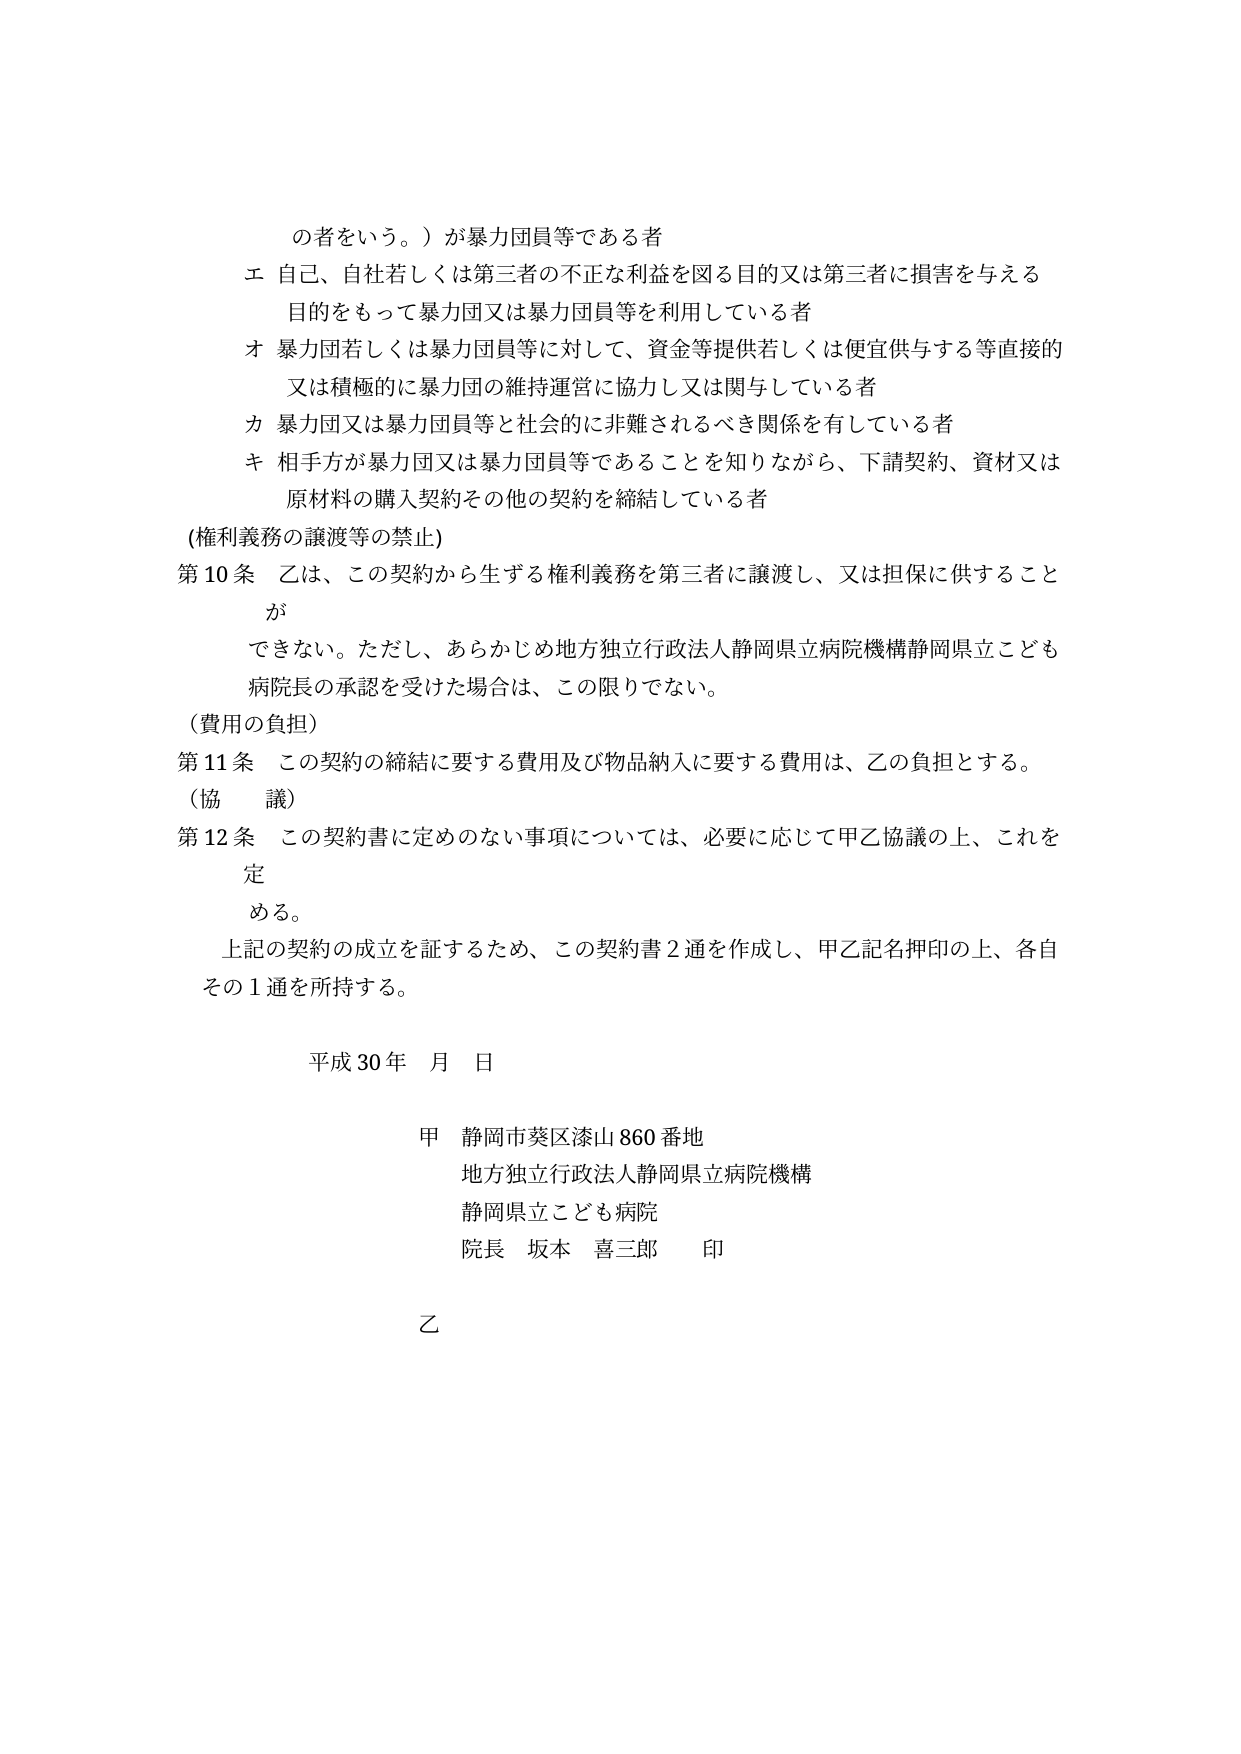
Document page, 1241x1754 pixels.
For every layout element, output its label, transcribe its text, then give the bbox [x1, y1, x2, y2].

text 院長 坂本 喜三郎 印 [177, 1229, 1063, 1267]
text 静岡県立こども病院 [177, 1192, 1063, 1229]
text 甲 静岡市葵区漆山860番地 [177, 1117, 1063, 1154]
text める。 [248, 892, 1063, 929]
text 第11条 この契約の締結に要する費用及び物品納入に要する費用は、乙の負担とする。 [177, 742, 1063, 779]
text エ 自己、自社若しくは第三者の不正な利益を図る目的又は第三者に損害を与える [177, 254, 1063, 292]
text できない。ただし、あらかじめ地方独立行政法人静岡県立病院機構静岡県立こども [248, 629, 1063, 667]
text 第12条 この契約書に定めのない事項については、必要に応じて甲乙協議の上、これを定 [177, 817, 1063, 892]
text 第10条 乙は、この契約から生ずる権利義務を第三者に譲渡し、又は担保に供することが [177, 554, 1063, 629]
text キ 相手方が暴力団又は暴力団員等であることを知りながら、下請契約、資材又は原材料の購入契約その他の契約を締結している者 [243, 442, 1063, 517]
text 地方独立行政法人静岡県立病院機構 [177, 1154, 1063, 1192]
text (権利義務の譲渡等の禁止) [177, 517, 1063, 554]
text オ 暴力団若しくは暴力団員等に対して、資金等提供若しくは便宜供与する等直接的又は積極的に暴力団の維持運営に協力し又は関与している者 [243, 329, 1063, 404]
text 乙 [177, 1304, 1063, 1342]
text その１通を所持する。 [201, 967, 1063, 1004]
text 上記の契約の成立を証するため、この契約書２通を作成し、甲乙記名押印の上、各自 [177, 929, 1063, 967]
text （協 議） [177, 779, 1063, 817]
text 平成30年 月 日 [177, 1042, 1063, 1079]
text 病院長の承認を受けた場合は、この限りでない。 [248, 667, 1063, 704]
text 目的をもって暴力団又は暴力団員等を利用している者 [177, 292, 1063, 329]
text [177, 217, 1063, 254]
text カ 暴力団又は暴力団員等と社会的に非難されるべき関係を有している者 [177, 404, 1063, 442]
text （費用の負担） [177, 704, 1063, 742]
